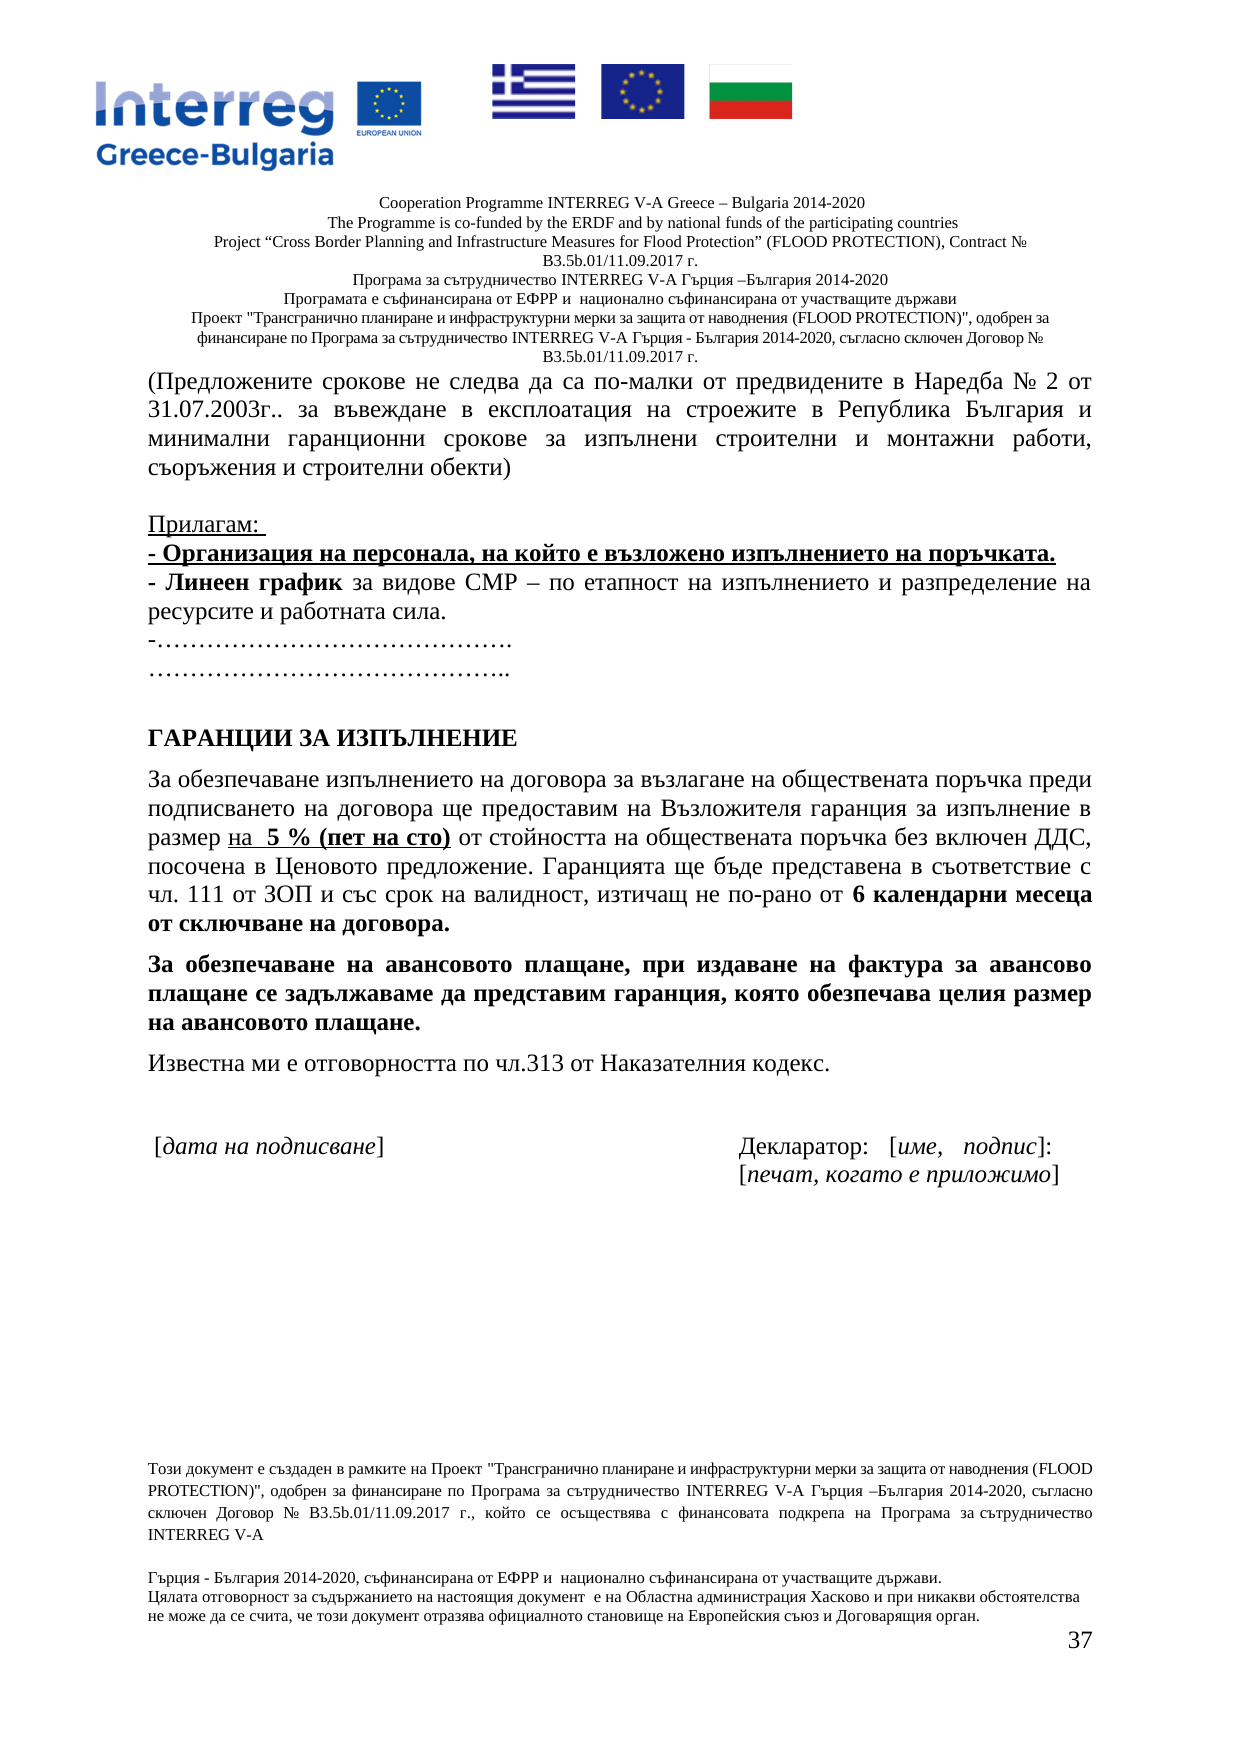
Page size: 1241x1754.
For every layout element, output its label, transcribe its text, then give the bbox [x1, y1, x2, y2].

text (Предложените срокове не следва да са по-малки от предвидените в Наредба № 2 от 31.07.2003г.. за въвеждане в експлоатация на строежите в Република България и минимални гаранционни срокове за изпълнени строителни и монтажни работи, съоръжения и строителни обекти) [148, 366, 1093, 481]
text -……………………………………. [148, 624, 1093, 653]
text Известна ми е отговорността по чл.313 от Наказателния кодекс. [148, 1048, 1093, 1077]
picture [709, 64, 793, 119]
text Прилагам: [148, 509, 1093, 538]
text …………………………………….. [148, 653, 1093, 682]
text [дата на подписване] Декларатор: [име, подпис]: [печат, когато е приложимо] [148, 1131, 1093, 1188]
picture [601, 64, 685, 119]
picture [88, 73, 428, 175]
picture [492, 64, 575, 119]
text - Организация на персонала, на който е възложено изпълнението на поръчката. [148, 538, 1093, 567]
list За обезпечаване на авансовото плащане, при издаване на фактура за авансово плащане се задължаваме да представим гаранция, която обезпечава целия размер на авансовото плащане. [148, 949, 1093, 1036]
list За обезпечаване изпълнението на договора за възлагане на обществената поръчка преди подписването на договора ще предоставим на Възложителя гаранция за изпълнение в размер на 5 % (пет на сто) от стойността на обществената поръчка без включен ДДС, посочена в Ценовото предложение. Гаранцията ще бъде представена в съответствие с чл. 111 от ЗОП и със срок на валидност, изтичащ не по-рано от 6 календарни месеца от сключване на договора. [148, 764, 1093, 937]
list ГАРАНЦИИ ЗА ИЗПЪЛНЕНИЕ [148, 723, 1093, 752]
text - Линеен график за видове СМР – по етапност на изпълнението и разпределение на ресурсите и работната сила. [148, 567, 1093, 624]
